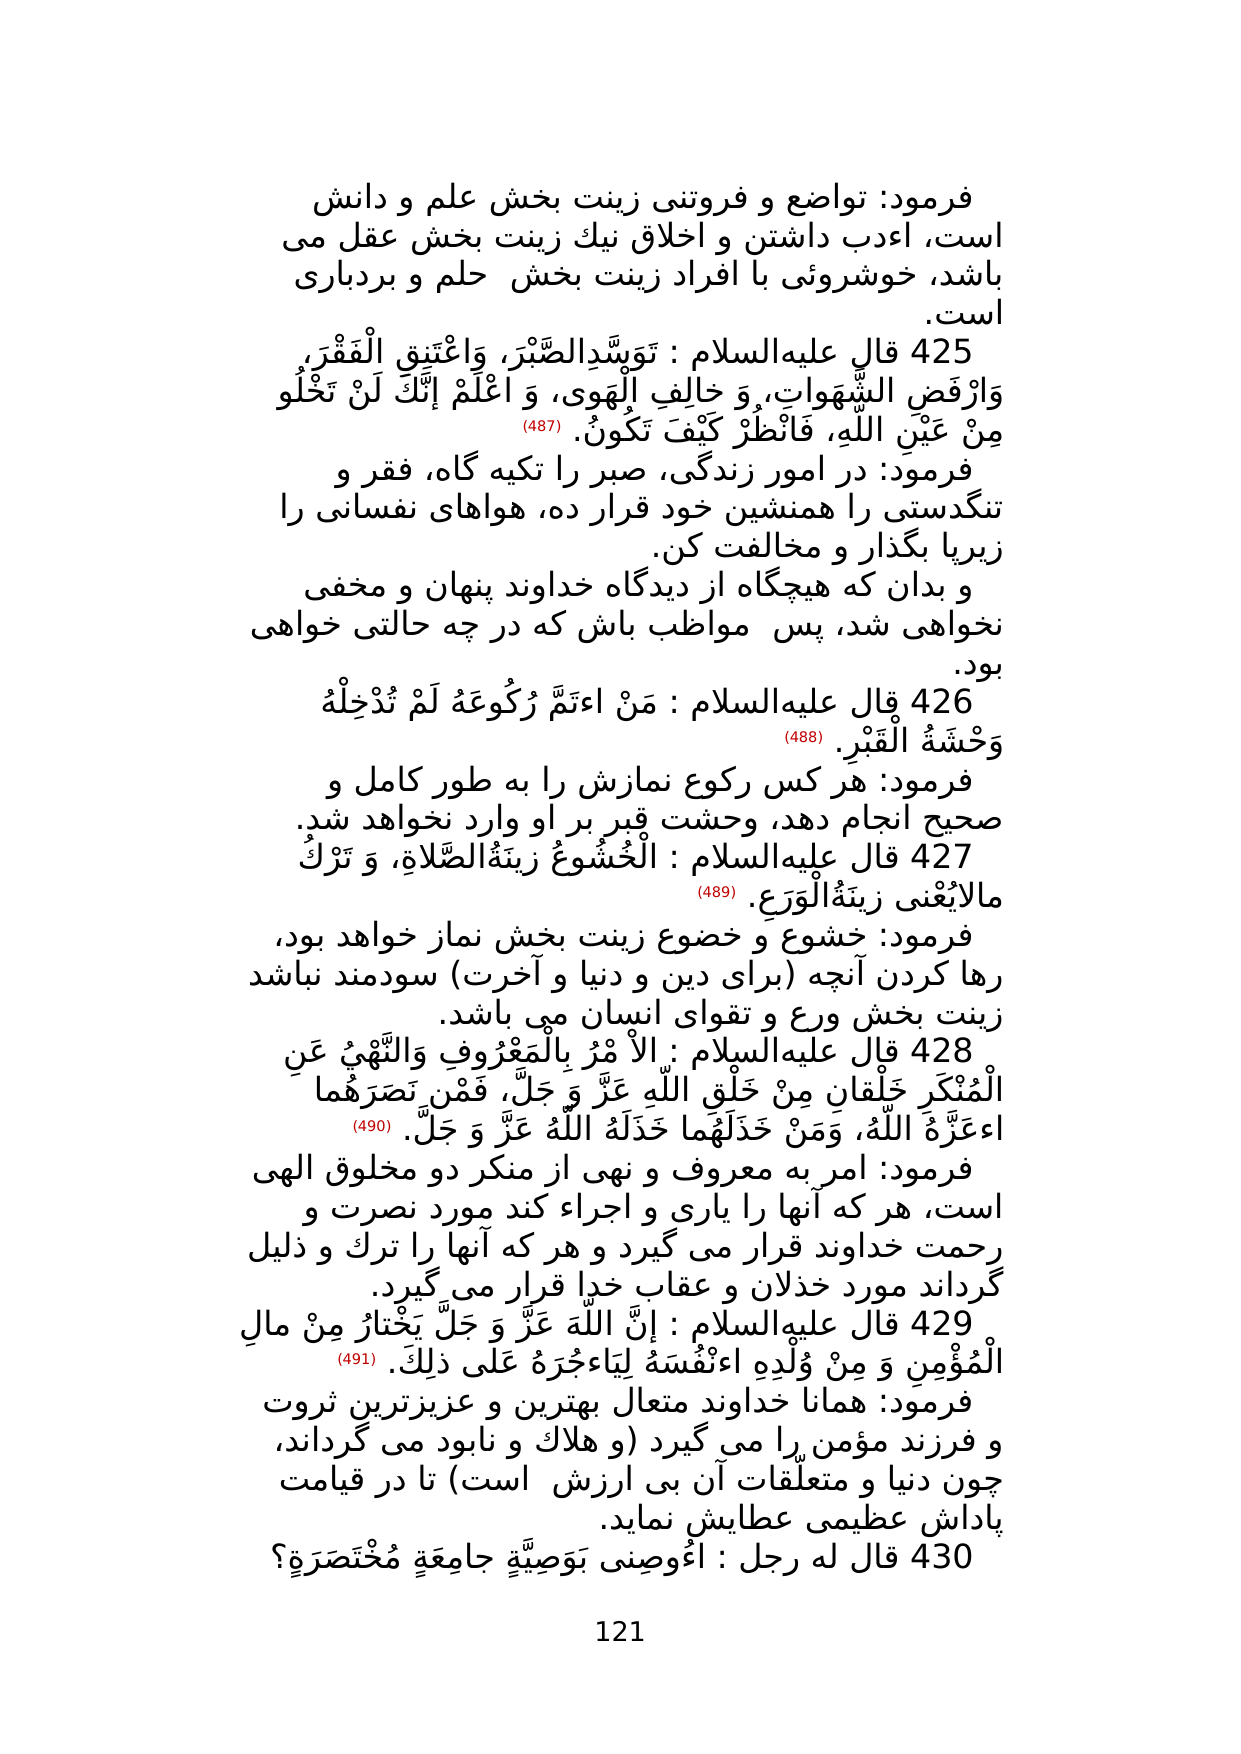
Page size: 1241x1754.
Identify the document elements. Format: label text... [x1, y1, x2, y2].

text فرمود: خشوع و خضوع زينت بخش نماز خواهد بود، رها كردن آنچه (براى دين و دنيا و آخرت) سودمند نباشد زينت بخش ورع و تقواى انسان مى باشد. [236, 915, 1004, 1032]
text و بدان كه هيچگاه از ديدگاه خداوند پنهان و مخفى نخواهى شد، پس ‍ مواظب باش كه در چه حالتى خواهى بود. [236, 566, 1004, 682]
text 430 قال له رجل : اءُوصِنى بَوَصِيَّةٍ جامِعَةٍ مُخْتَصَرَةٍ؟ [236, 1537, 1004, 1576]
text 428 قال عليه‌السلام : الاْ مْرُ بِالْمَعْرُوفِ وَالنَّهْيُ عَنِ الْمُنْكَرِ خَلْقانِ مِنْ خَلْقِ اللّهِ عَزَّ وَ جَلَّ، فَمْن نَصَرَهُما اءعَزَّهُ اللّهُ، وَمَنْ خَذَلَهُما خَذَلَهُ اللّهُ عَزَّ وَ جَلَّ. (490) [236, 1032, 1004, 1148]
text 425 قال عليه‌السلام : تَوَسَّدِالصَّبْرَ، وَاعْتَنِقِ الْفَقْرَ، وَارْفَضِ الشَّهَواتِ، وَ خالِفِ الْهَوى، وَ اعْلَمْ إنَّكَ لَنْ تَخْلُو مِنْ عَيْنِ اللّهِ، فَانْظُرْ كَيْفَ تَكُونُ. (487) [236, 333, 1004, 449]
text 426 قال عليه‌السلام : مَنْ اءتَمَّ رُكُوعَهُ لَمْ تُدْخِلْهُ وَحْشَةُ الْقَبْرِ. (488) [236, 682, 1004, 760]
text 429 قال عليه‌السلام : إنَّ اللّهَ عَزَّ وَ جَلَّ يَخْتارُ مِنْ مالِ الْمُؤْمِنِ وَ مِنْ وُلْدِهِ اءنْفُسَهُ لِيَاءجُرَهُ عَلى ذلِكَ. (491) [236, 1304, 1004, 1382]
text 427 قال عليه‌السلام : الْخُشُوعُ زينَةُالصَّلاةِ، وَ تَرْكُ مالايُعْنى زينَةُالْوَرَعِ. (489) [236, 838, 1004, 915]
text فرمود: همانا خداوند متعال بهترين و عزيزترين ثروت و فرزند مؤمن را مى گيرد (و هلاك و نابود مى گرداند، چون دنيا و متعلّقات آن بى ارزش ‍ است) تا در قيامت پاداش عظيمى عطايش نمايد. [236, 1382, 1004, 1537]
text فرمود: هر كس ركوع نمازش را به طور كامل و صحيح انجام دهد، وحشت قبر بر او وارد نخواهد شد. [236, 760, 1004, 838]
text فرمود: امر به معروف و نهى از منكر دو مخلوق الهى است، هر كه آنها را يارى و اجراء كند مورد نصرت و رحمت خداوند قرار مى گيرد و هر كه آنها را ترك و ذليل گرداند مورد خذلان و عقاب خدا قرار مى گيرد. [236, 1148, 1004, 1304]
text فرمود: تواضع و فروتنى زينت بخش علم و دانش است، اءدب داشتن و اخلاق نيك زينت بخش عقل مى باشد، خوشروئى با افراد زينت بخش ‍ حلم و بردبارى است. [236, 177, 1004, 333]
text فرمود: در امور زندگى، صبر را تكيه گاه، فقر و تنگدستى را همنشين خود قرار ده، هواهاى نفسانى را زيرپا بگذار و مخالفت كن. [236, 449, 1004, 566]
